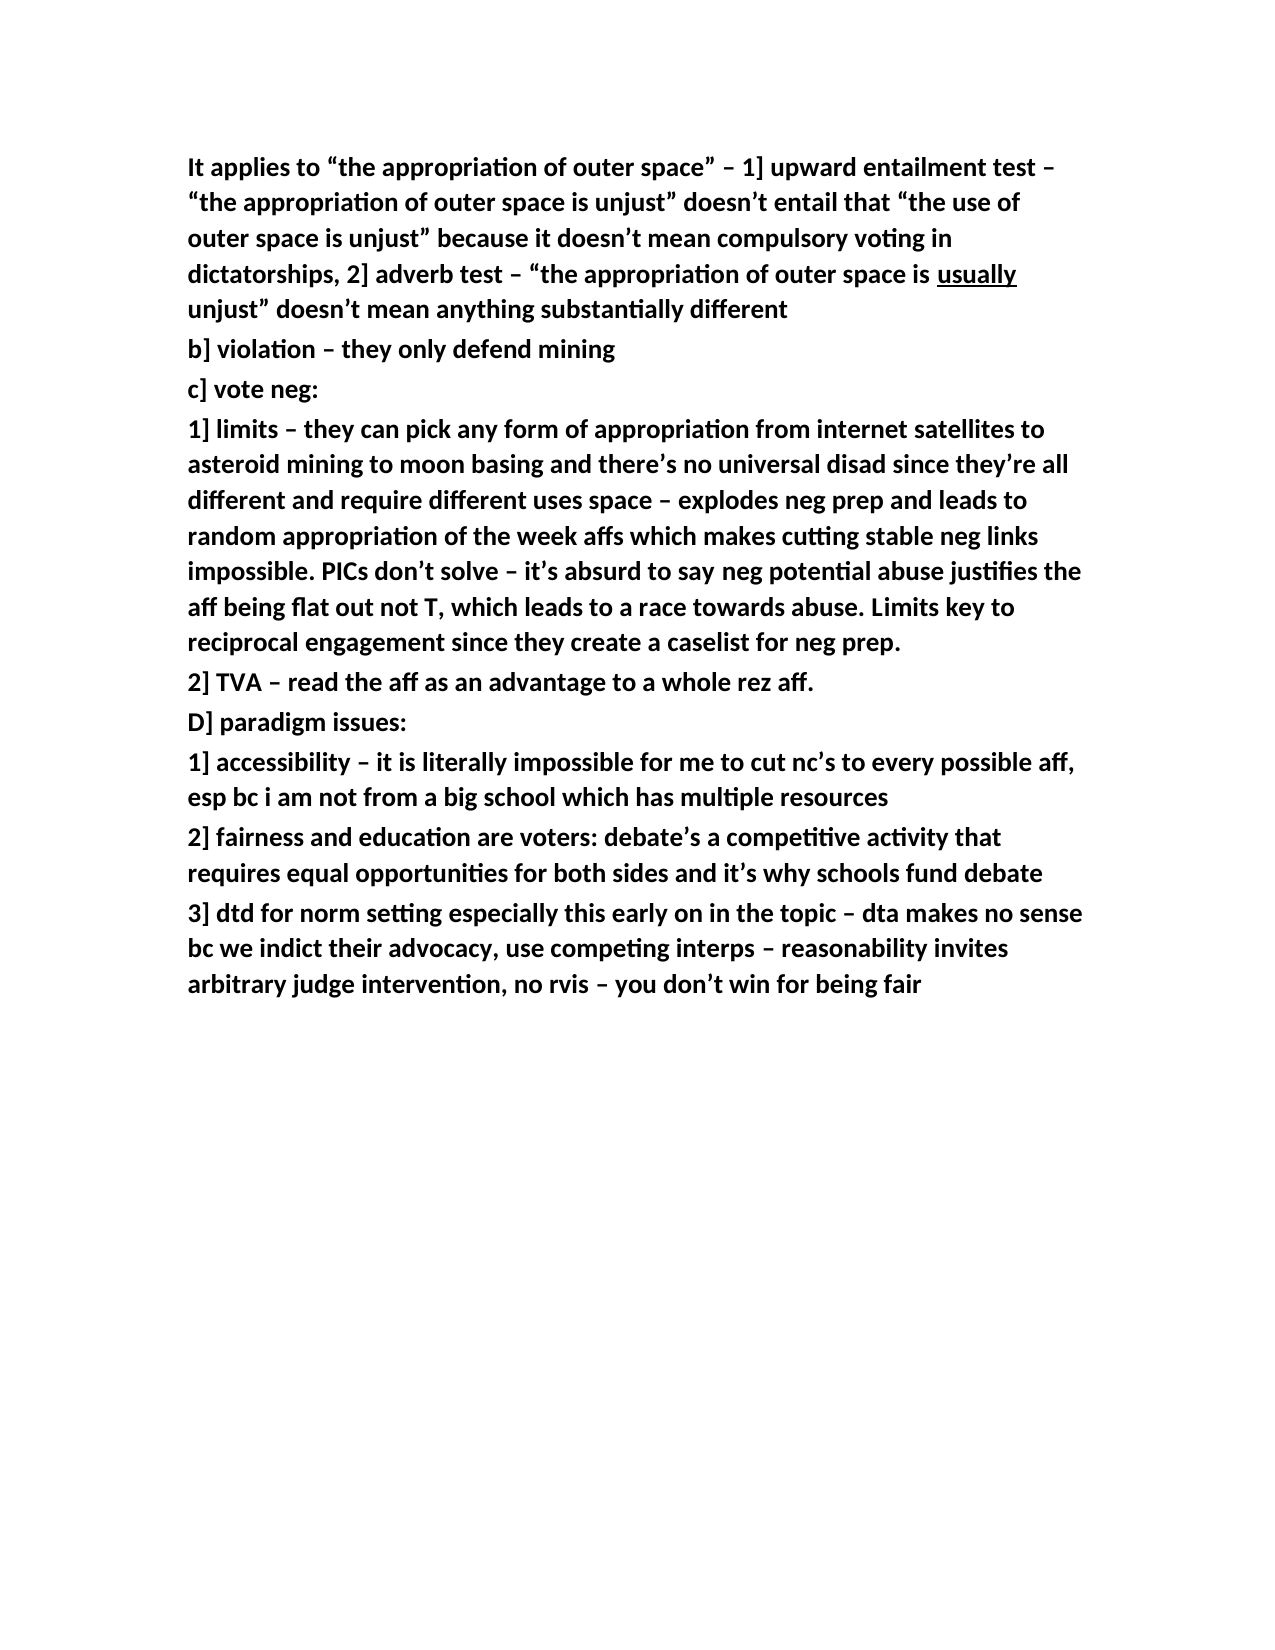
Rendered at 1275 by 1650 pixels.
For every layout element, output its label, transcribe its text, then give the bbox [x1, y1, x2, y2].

subtitle c] vote neg: [187, 372, 1087, 405]
subtitle 1] accessibility – it is literally impossible for me to cut nc’s to every possible aff, esp bc i am not from a big school which has multiple resources [187, 745, 1087, 814]
subtitle 2] TVA – read the aff as an advantage to a whole rez aff. [187, 665, 1087, 698]
subtitle b] violation – they only defend mining [187, 332, 1087, 365]
subtitle 1] limits – they can pick any form of appropriation from internet satellites to asteroid mining to moon basing and there’s no universal disad since they’re all different and require different uses space – explodes neg prep and leads to random appropriation of the week affs which makes cutting stable neg links impossible. PICs don’t solve – it’s absurd to say neg potential abuse justifies the aff being flat out not T, which leads to a race towards abuse. Limits key to reciprocal engagement since they create a caselist for neg prep. [187, 412, 1087, 659]
subtitle 3] dtd for norm setting especially this early on in the topic – dta makes no sense bc we indict their advocacy, use competing interps – reasonability invites arbitrary judge intervention, no rvis – you don’t win for being fair [187, 896, 1087, 1000]
subtitle 2] fairness and education are voters: debate’s a competitive activity that requires equal opportunities for both sides and it’s why schools fund debate [187, 820, 1087, 889]
subtitle D] paradigm issues: [187, 705, 1087, 738]
subtitle It applies to “the appropriation of outer space” – 1] upward entailment test – “the appropriation of outer space is unjust” doesn’t entail that “the use of outer space is unjust” because it doesn’t mean compulsory voting in dictatorships, 2] adverb test – “the appropriation of outer space is usually unjust” doesn’t mean anything substantially different [187, 150, 1087, 326]
